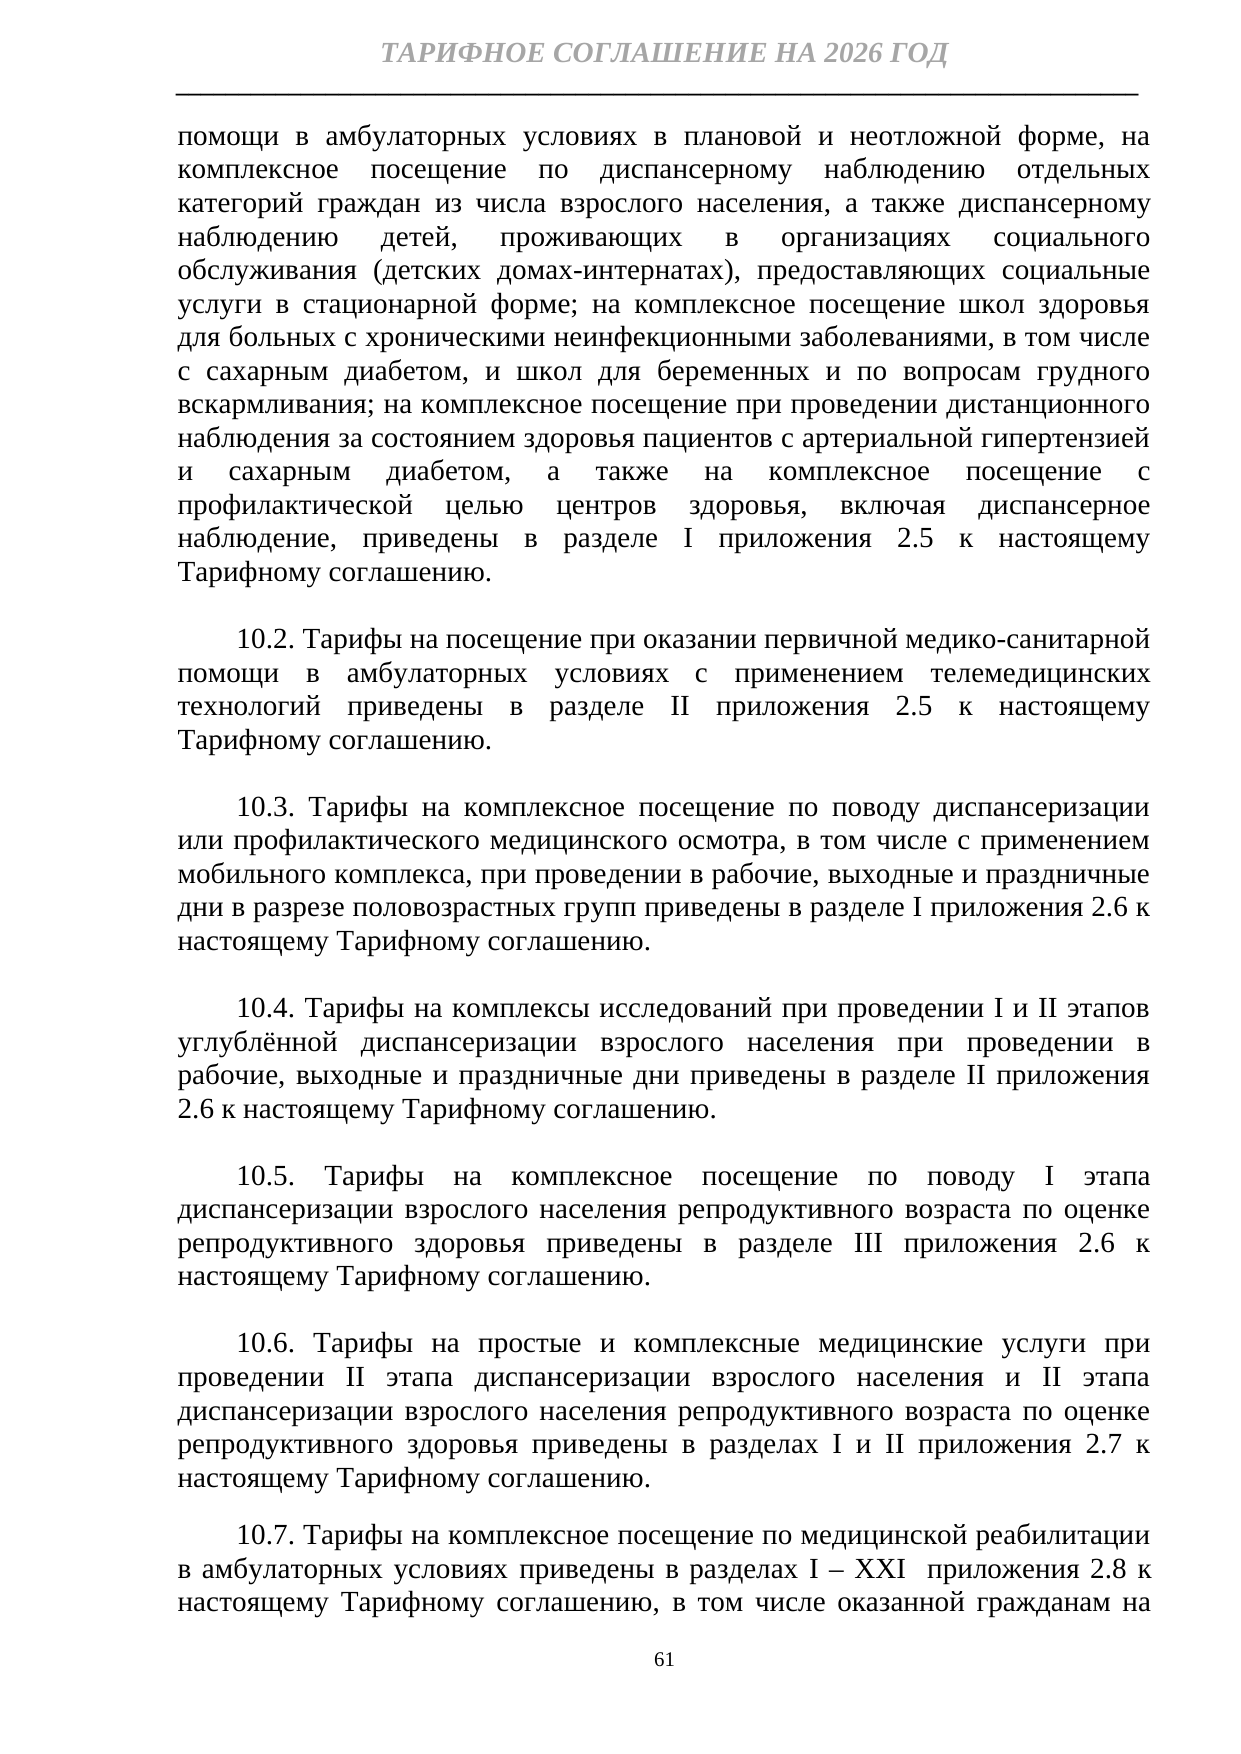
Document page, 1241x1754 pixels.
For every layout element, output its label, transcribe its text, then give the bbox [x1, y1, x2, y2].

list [177, 118, 1152, 588]
list 10.5. Тарифы на комплексное посещение по поводу I этапа диспансеризации взрослого населения репродуктивного возраста по оценке репродуктивного здоровья приведены в разделе III приложения 2.6 к настоящему Тарифному соглашению. [177, 1158, 1152, 1292]
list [177, 1517, 1152, 1618]
list 10.4. Тарифы на комплексы исследований при проведении I и II этапов углублённой диспансеризации взрослого населения при проведении в рабочие, выходные и праздничные дни приведены в разделе II приложения 2.6 к настоящему Тарифному соглашению. [177, 990, 1152, 1124]
list 10.2. Тарифы на посещение при оказании первичной медико-санитарной помощи в амбулаторных условиях с применением телемедицинских технологий приведены в разделе II приложения 2.5 к настоящему Тарифному соглашению. [177, 621, 1152, 755]
list 10.3. Тарифы на комплексное посещение по поводу диспансеризации или профилактического медицинского осмотра, в том числе с применением мобильного комплекса, при проведении в рабочие, выходные и праздничные дни в разрезе половозрастных групп приведены в разделе I приложения 2.6 к настоящему Тарифному соглашению. [177, 789, 1152, 957]
list 10.6. Тарифы на простые и комплексные медицинские услуги при проведении II этапа диспансеризации взрослого населения и II этапа диспансеризации взрослого населения репродуктивного возраста по оценке репродуктивного здоровья приведены в разделах I и II приложения 2.7 к настоящему Тарифному соглашению. [177, 1326, 1152, 1493]
